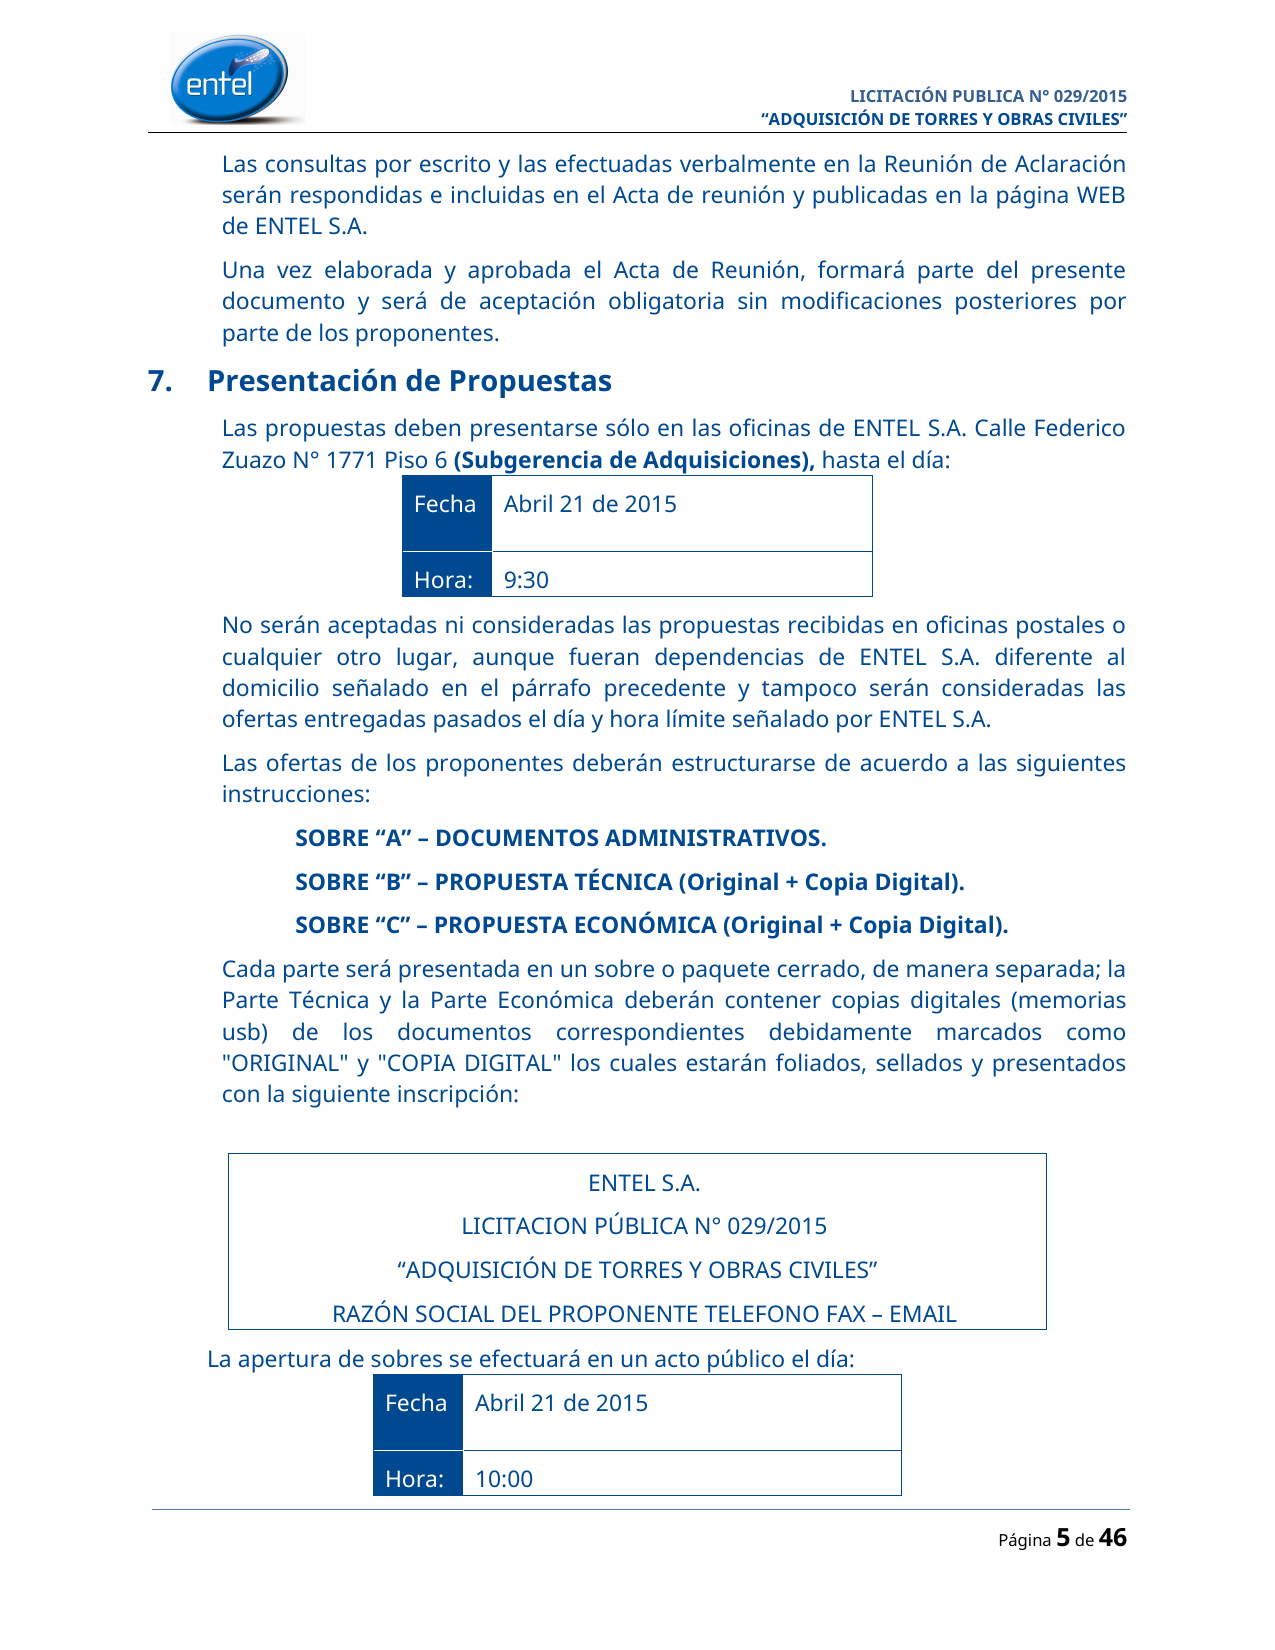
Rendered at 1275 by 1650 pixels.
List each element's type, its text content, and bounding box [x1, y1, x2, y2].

table_header Abril 21 de 2015 [493, 476, 872, 551]
table_cell 10:00 [464, 1451, 901, 1495]
text Las ofertas de los proponentes deberán estructurarse de acuerdo a las siguientes instrucciones: [222, 747, 1127, 809]
text No serán aceptadas ni consideradas las propuestas recibidas en oficinas postales o cualquier otro lugar, aunque fueran dependencias de ENTEL S.A. diferente al domicilio señalado en el párrafo precedente y tampoco serán consideradas las ofertas entregadas pasados el día y hora límite señalado por ENTEL S.A. [222, 609, 1127, 734]
text SOBRE “C” – PROPUESTA ECONÓMICA (Original + Copia Digital). [222, 909, 1127, 941]
table_header Fecha: [374, 1375, 463, 1450]
table_cell Hora: [374, 1451, 463, 1495]
text SOBRE “A” – DOCUMENTOS ADMINISTRATIVOS. [222, 822, 1127, 853]
table_cell Hora: [403, 552, 492, 596]
picture [170, 33, 305, 125]
list Las consultas por escrito y las efectuadas verbalmente en la Reunión de Aclaración serán respondidas e incluidas en el Acta de reunión y publicadas en la página WEB de ENTEL S.A. [222, 148, 1127, 241]
table_header ENTEL S.A. LICITACION PÚBLICA N° 029/2015 “ADQUISICIÓN DE TORRES Y OBRAS CIVILES” RAZÓN SOCIAL DEL PROPONENTE TELEFONO FAX – EMAIL [229, 1154, 1046, 1329]
list Las propuestas deben presentarse sólo en las oficinas de ENTEL S.A. Calle Federico Zuazo N° 1771 Piso 6 (Subgerencia de Adquisiciones), hasta el día: [222, 412, 1127, 475]
table_header Abril 21 de 2015 [464, 1375, 901, 1450]
table_cell 9:30 [493, 552, 872, 596]
text La apertura de sobres se efectuará en un acto público el día: [207, 1343, 1127, 1374]
text Una vez elaborada y aprobada el Acta de Reunión, formará parte del presente documento y será de aceptación obligatoria sin modificaciones posteriores por parte de los proponentes. [222, 254, 1127, 348]
text SOBRE “B” – PROPUESTA TÉCNICA (Original + Copia Digital). [222, 866, 1127, 897]
list Presentación de Propuestas [148, 360, 1127, 400]
table_header Fecha: [403, 476, 492, 551]
text Cada parte será presentada en un sobre o paquete cerrado, de manera separada; la Parte Técnica y la Parte Económica deberán contener copias digitales (memorias usb) de los documentos correspondientes debidamente marcados como "ORIGINAL" y "COPIA DIGITAL" los cuales estarán foliados, sellados y presentados con la siguiente inscripción: [222, 953, 1127, 1109]
